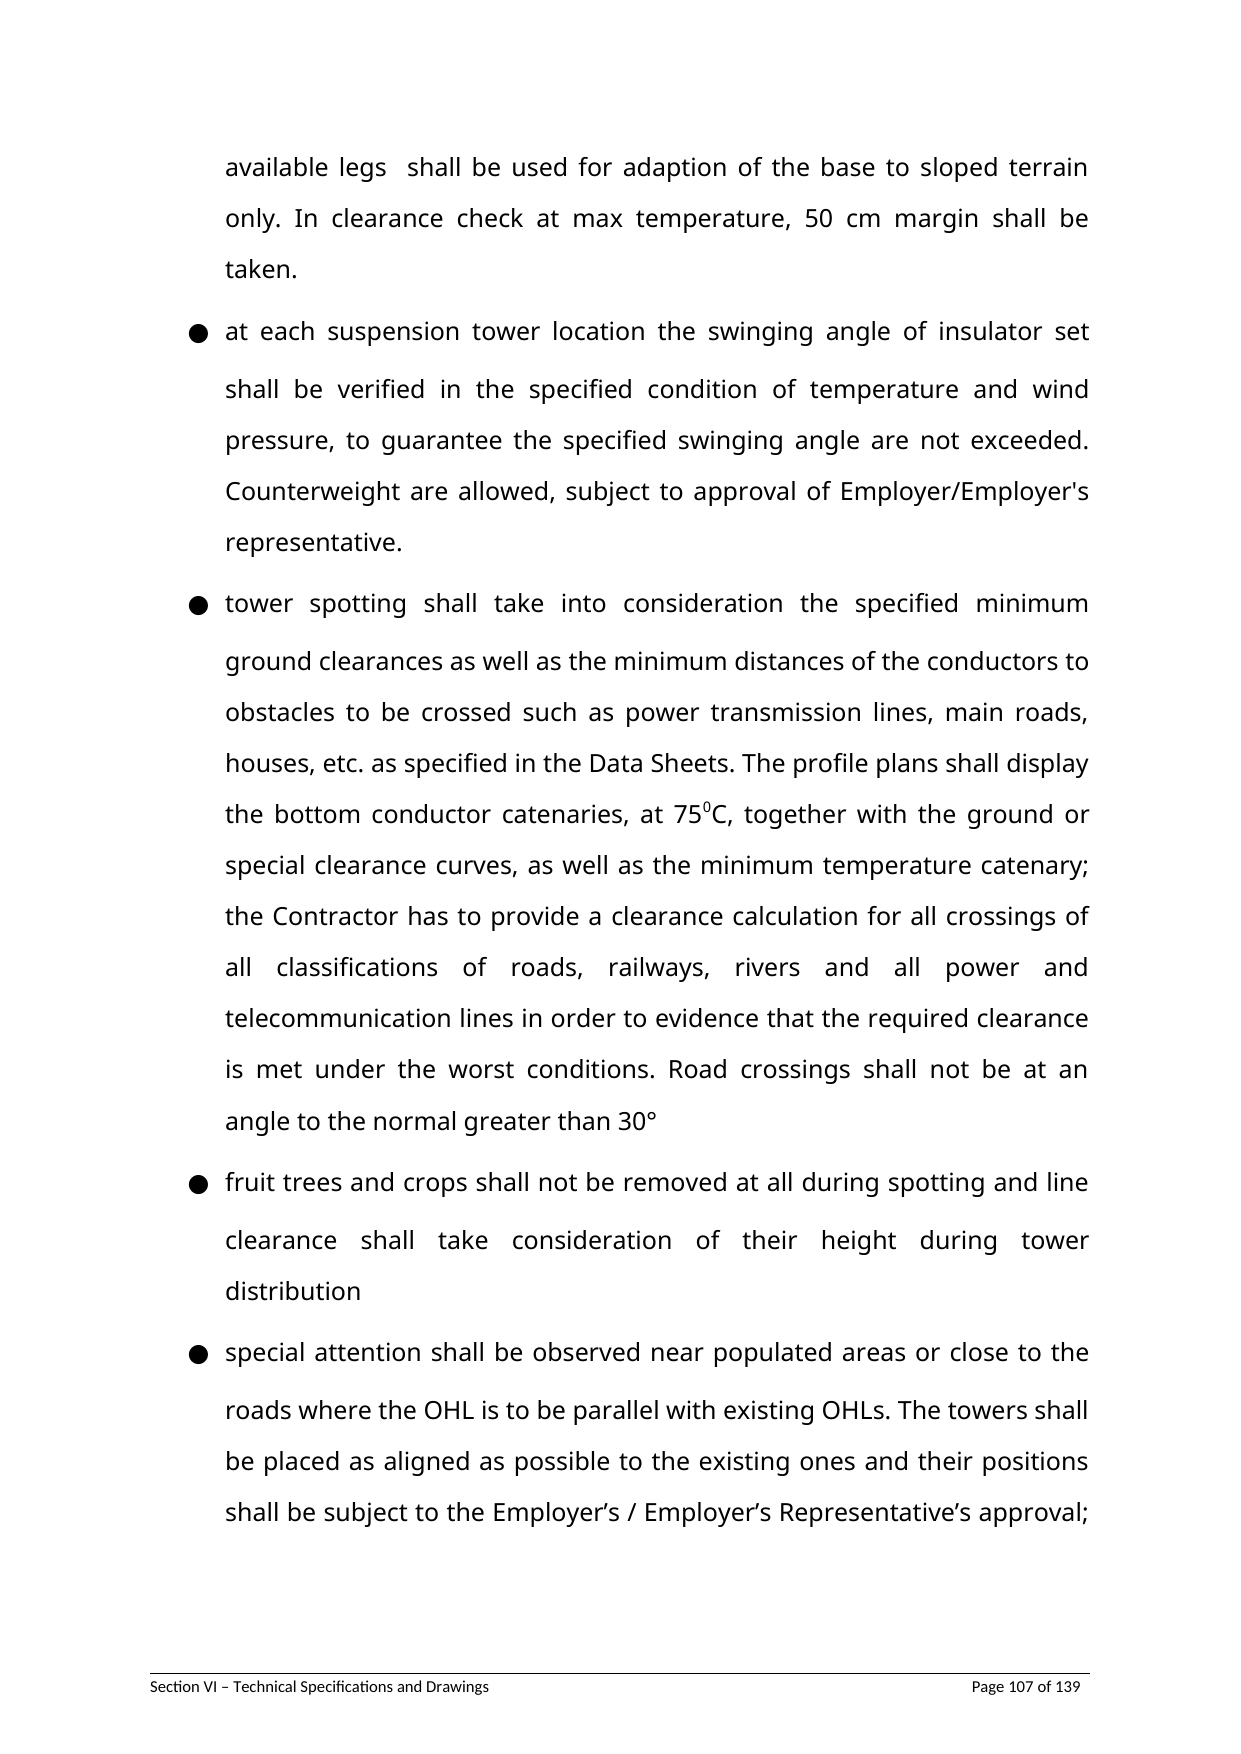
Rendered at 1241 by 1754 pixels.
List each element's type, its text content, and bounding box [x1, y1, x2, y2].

list fruit trees and crops shall not be removed at all during spotting and line clearance shall take consideration of their height during tower distribution [187, 1154, 1090, 1307]
list tower spotting shall take into consideration the specified minimum ground clearances as well as the minimum distances of the conductors to obstacles to be crossed such as power transmission lines, main roads, houses, etc. as specified in the Data Sheets. The profile plans shall display the bottom conductor catenaries, at 750C, together with the ground or special clearance curves, as well as the minimum temperature catenary; the Contractor has to provide a clearance calculation for all crossings of all classifications of roads, railways, rivers and all power and telecommunication lines in order to evidence that the required clearance is met under the worst conditions. Road crossings shall not be at an angle to the normal greater than 30° [187, 576, 1090, 1137]
list at each suspension tower location the swinging angle of insulator set shall be verified in the specified condition of temperature and wind pressure, to guarantee the specified swinging angle are not exceeded. Counterweight are allowed, subject to approval of Employer/Employer's representative. [187, 303, 1090, 558]
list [187, 150, 1090, 286]
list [187, 1324, 1090, 1529]
